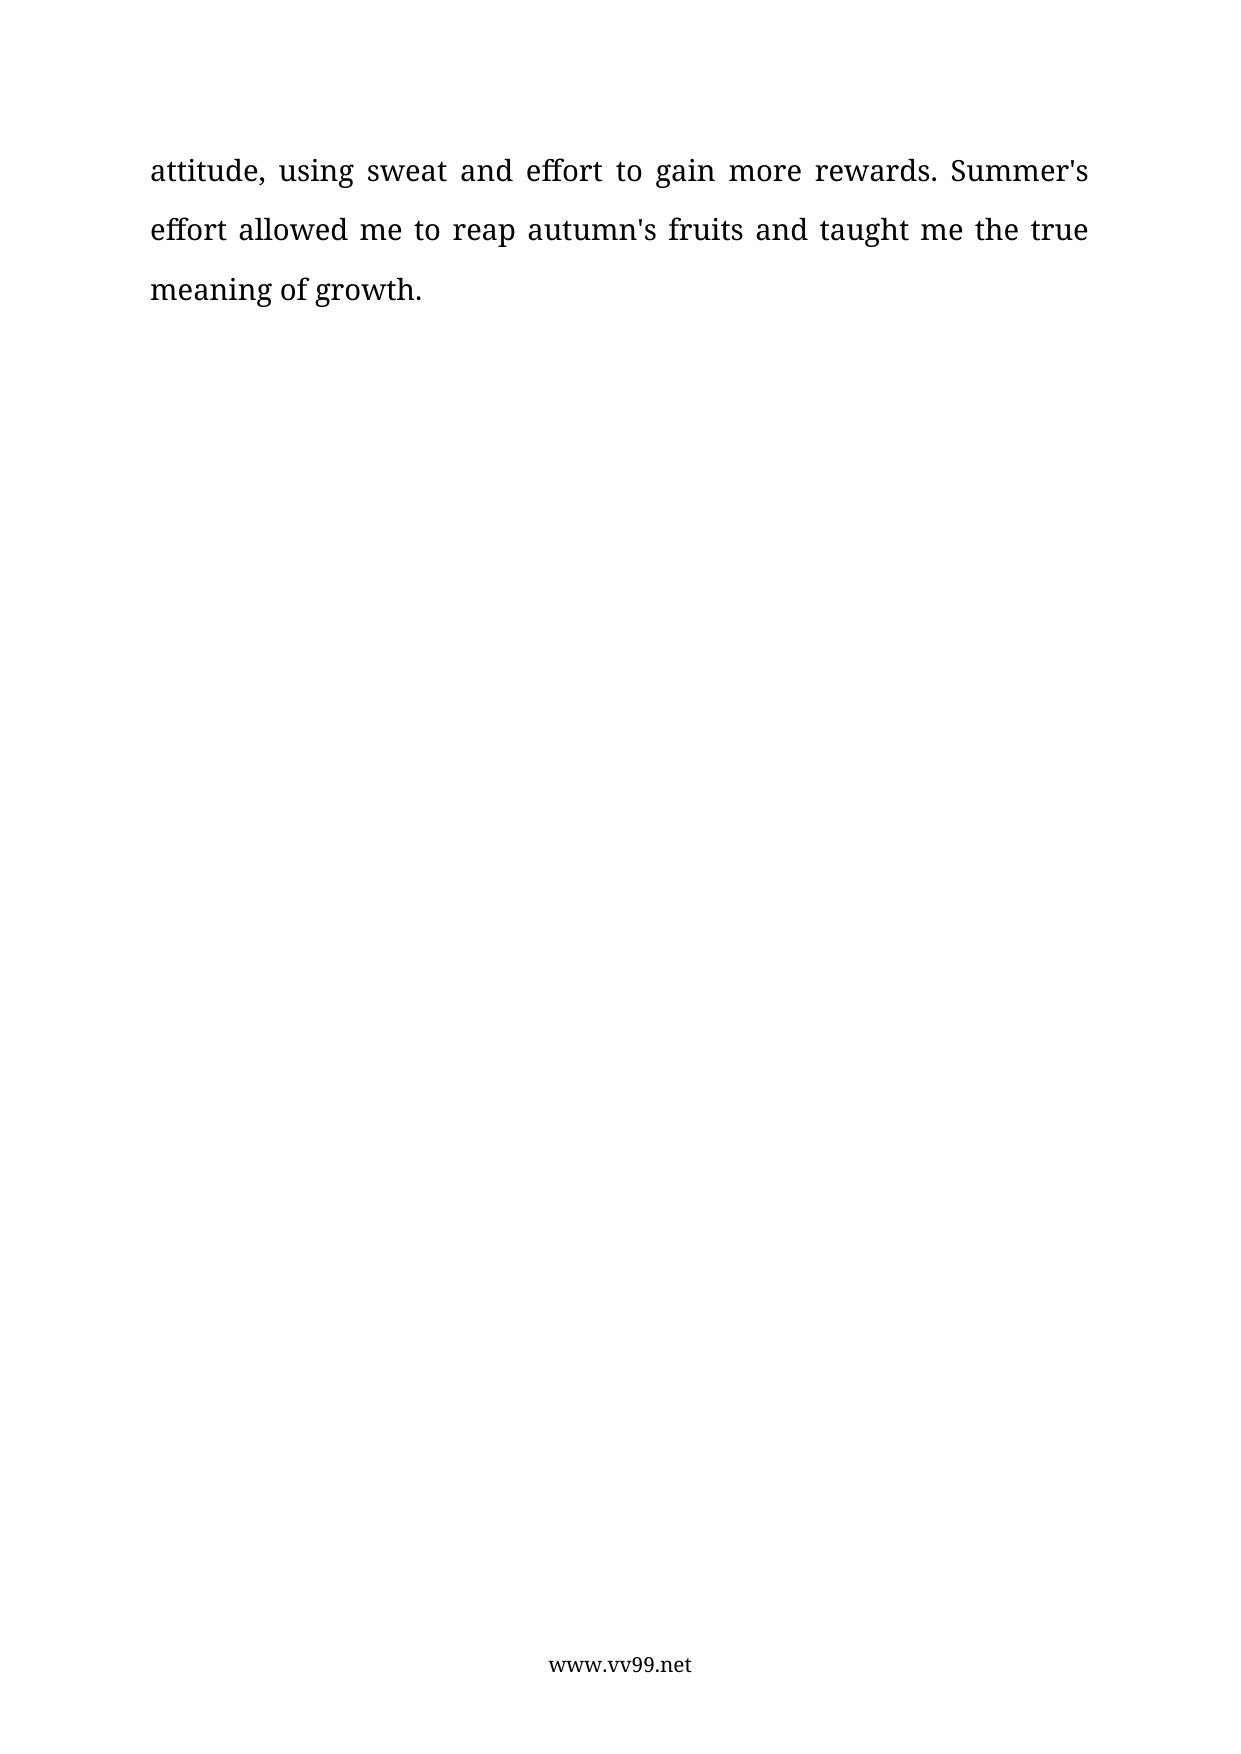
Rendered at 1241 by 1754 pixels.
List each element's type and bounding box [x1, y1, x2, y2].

text [150, 150, 1090, 309]
